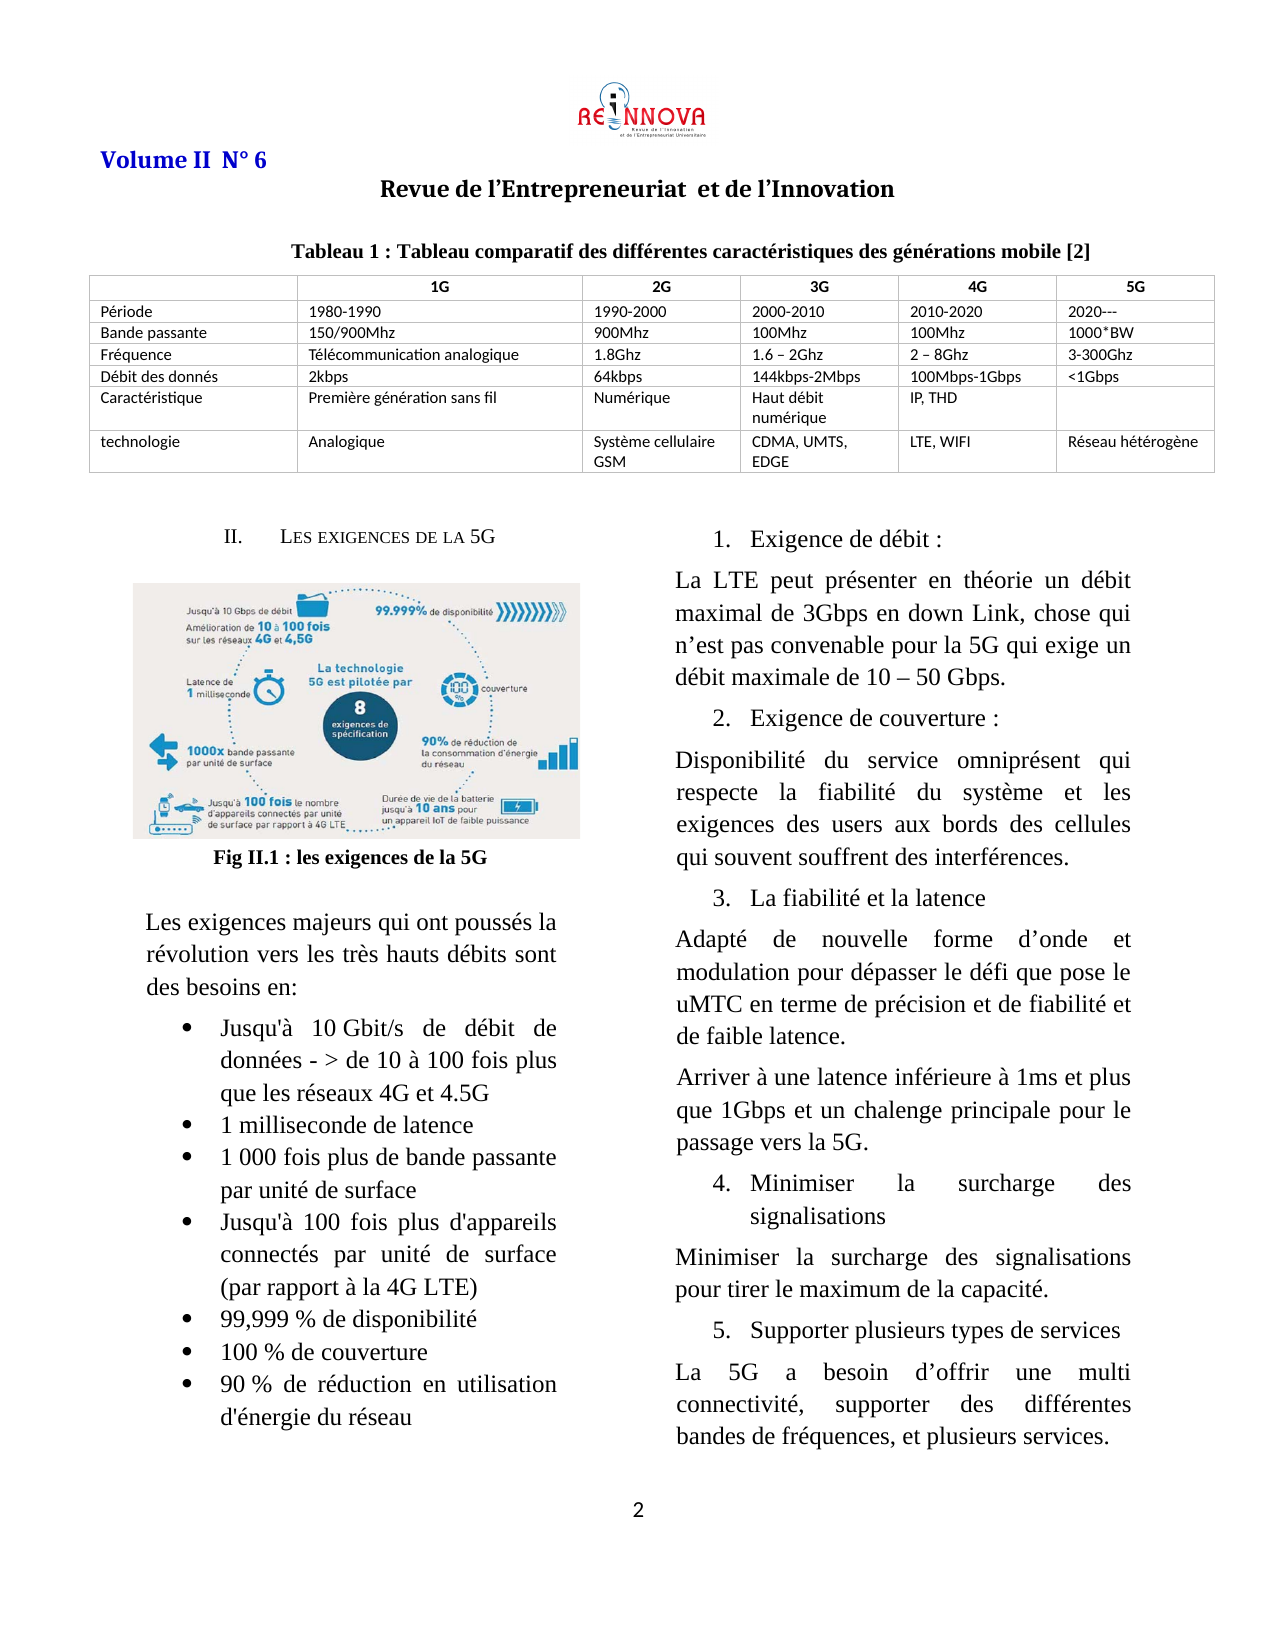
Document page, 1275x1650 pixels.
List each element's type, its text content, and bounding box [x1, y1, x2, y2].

table_cell LTE, WIFI [899, 431, 1056, 472]
list 90 % de réduction en utilisation d'énergie du réseau [183, 1369, 557, 1430]
list Exigence de débit : [712, 524, 1132, 553]
list Jusqu'à 100 fois plus d'appareils connectés par unité de surface (par rapport à la 4G LTE) [183, 1207, 557, 1301]
list 99,999 % de disponibilité [183, 1304, 557, 1333]
table_cell 2kbps [298, 366, 582, 386]
table_cell technologie [90, 431, 297, 472]
table_cell 1990-2000 [583, 301, 740, 322]
table_cell Caractéristique [90, 387, 297, 430]
table_cell Réseau hétérogène [1057, 431, 1214, 472]
text La 5G a besoin d’offrir une multi connectivité, supporter des différentes bandes de fréquences, et plusieurs services. [675, 1357, 1132, 1450]
table_cell 150/900Mhz [298, 323, 582, 343]
list Exigence de couverture : [712, 703, 1132, 732]
table_cell Fréquence [90, 344, 297, 365]
table_cell [1057, 387, 1214, 430]
table_header [90, 276, 297, 300]
table_cell Débit des donnés [90, 366, 297, 386]
text Disponibilité du service omniprésent qui respecte la fiabilité du système et les exigences des users aux bords des cellules qui souvent souffrent des interférences. [675, 745, 1132, 871]
table_cell Numérique [583, 387, 740, 430]
list Supporter plusieurs types de services [712, 1316, 1132, 1344]
table_cell Bande passante [90, 323, 297, 343]
table_header 1G [298, 276, 582, 300]
table_cell 2 – 8Ghz [899, 344, 1056, 365]
table_cell Période [90, 301, 297, 322]
table_cell Télécommunication analogique [298, 344, 582, 365]
table_cell CDMA, UMTS, EDGE [741, 431, 898, 472]
table_cell 1.6 – 2Ghz [741, 344, 898, 365]
table_cell 2010-2020 [899, 301, 1056, 322]
table_header 3G [741, 276, 898, 300]
list Tableau 1 : Tableau comparatif des différentes caractéristiques des générations mobile [2] [291, 239, 1174, 263]
table_header 2G [583, 276, 740, 300]
table_cell Haut débit numérique [741, 387, 898, 430]
table_cell Système cellulaire GSM [583, 431, 740, 472]
table_cell 1.8Ghz [583, 344, 740, 365]
table_cell 64kbps [583, 366, 740, 386]
subtitle Les exigences de la 5G [138, 524, 600, 548]
table_cell Analogique [298, 431, 582, 472]
table_header 5G [1057, 276, 1214, 300]
text Minimiser la surcharge des signalisations pour tirer le maximum de la capacité. [675, 1242, 1132, 1303]
list 1 000 fois plus de bande passante par unité de surface [183, 1142, 557, 1203]
picture [132, 583, 581, 839]
table_cell 100Mhz [741, 323, 898, 343]
list Jusqu'à 10 Gbit/s de débit de données - > de 10 à 100 fois plus que les réseaux 4G et 4.5G [183, 1013, 557, 1106]
table_cell 100Mbps-1Gbps [899, 366, 1056, 386]
table_header 4G [899, 276, 1056, 300]
text Arriver à une latence inférieure à 1ms et plus que 1Gbps et un chalenge principale pour le passage vers la 5G. [676, 1062, 1132, 1156]
text Adapté de nouvelle forme d’onde et modulation pour dépasser le défi que pose le uMTC en terme de précision et de fiabilité et de faible latence. [675, 924, 1132, 1050]
table_cell 2020--- [1057, 301, 1214, 322]
table_cell 1000*BW [1057, 323, 1214, 343]
table_cell 100Mhz [899, 323, 1056, 343]
list Minimiser la surcharge des signalisations [712, 1168, 1132, 1229]
table_cell 144kbps-2Mbps [741, 366, 898, 386]
list La fiabilité et la latence [712, 883, 1132, 912]
table_cell <1Gbps [1057, 366, 1214, 386]
table_cell 900Mhz [583, 323, 740, 343]
table_cell 2000-2010 [741, 301, 898, 322]
picture [569, 75, 720, 146]
table_cell IP, THD [899, 387, 1056, 430]
list 1 milliseconde de latence [183, 1110, 557, 1139]
table_cell 3-300Ghz [1057, 344, 1214, 365]
text Les exigences majeurs qui ont poussés la révolution vers les très hauts débits sont des besoins en: [145, 907, 557, 1000]
list 100 % de couverture [183, 1337, 557, 1366]
text La LTE peut présenter en théorie un débit maximal de 3Gbps en down Link, chose qui n’est pas convenable pour la 5G qui exige un débit maximale de 10 – 50 Gbps. [675, 565, 1132, 691]
table_cell 1980-1990 [298, 301, 582, 322]
table_cell Première génération sans fil [298, 387, 582, 430]
